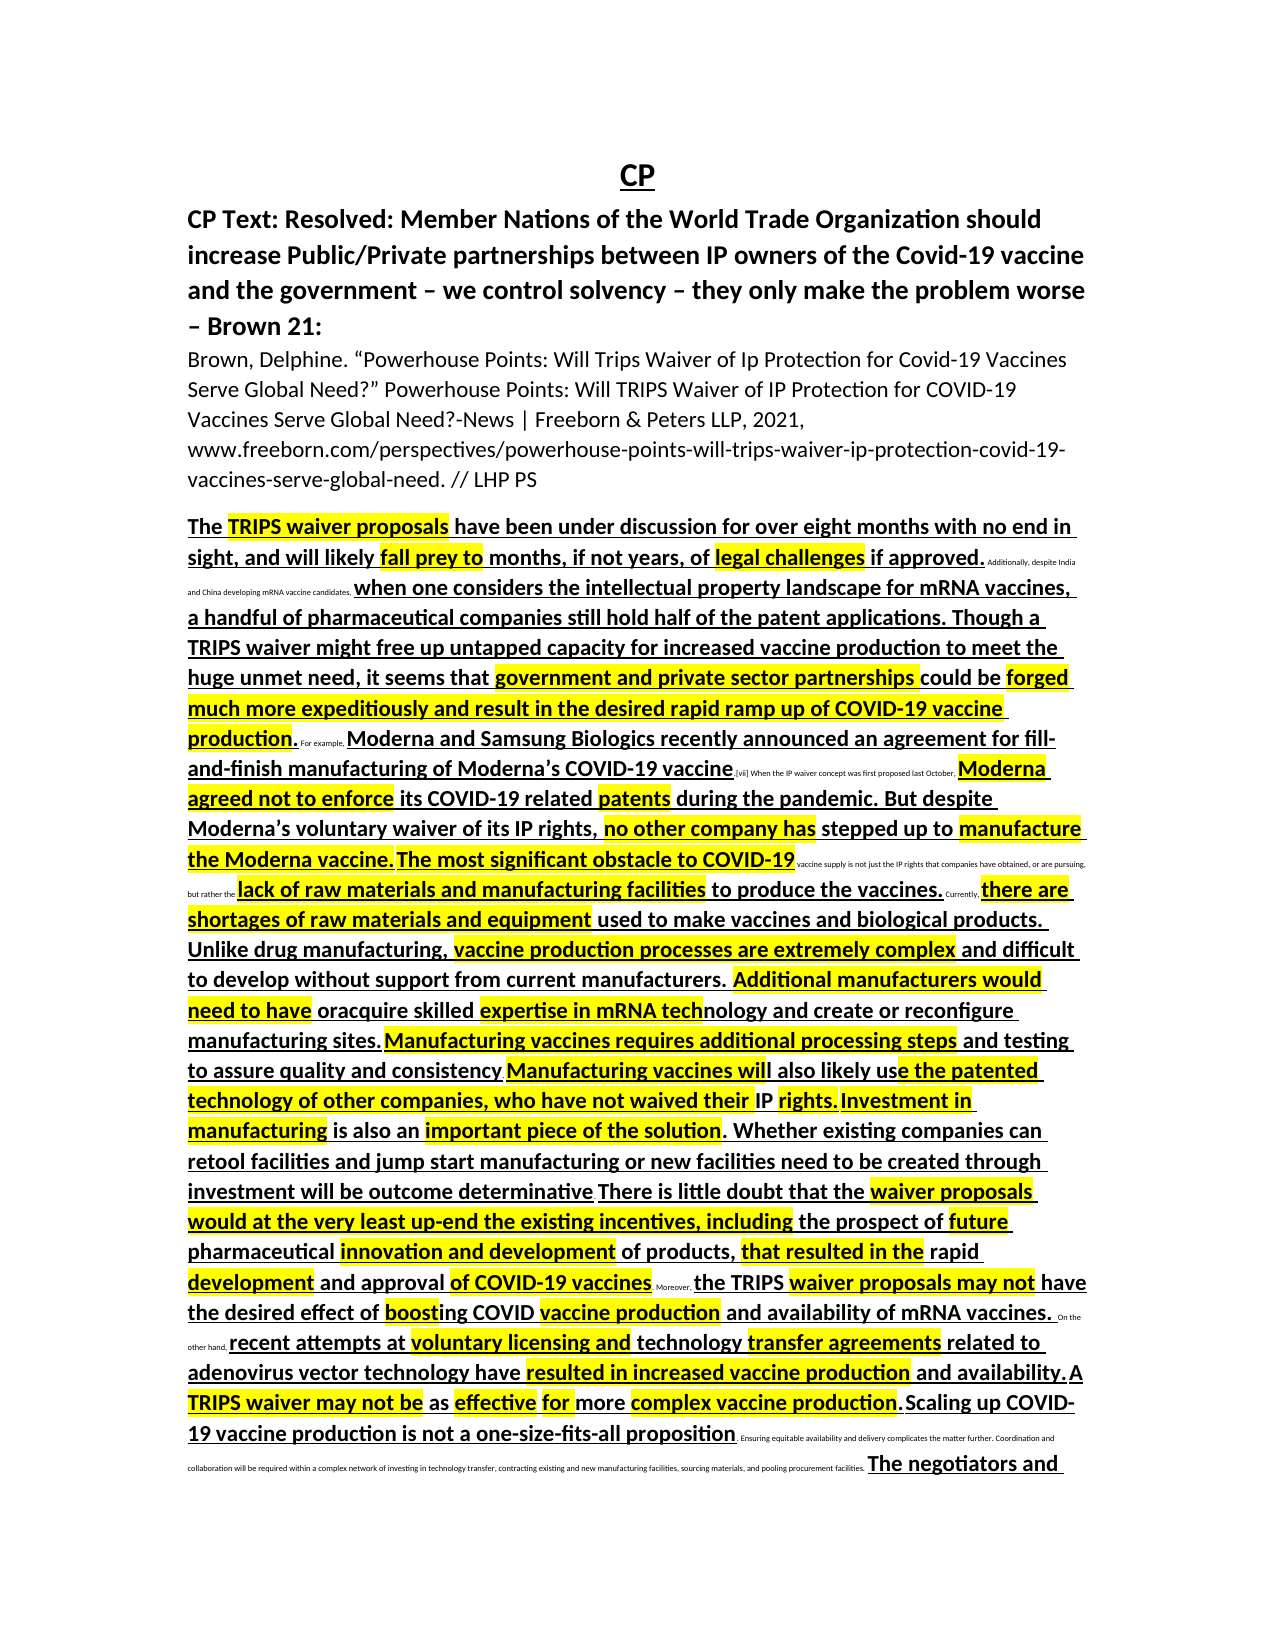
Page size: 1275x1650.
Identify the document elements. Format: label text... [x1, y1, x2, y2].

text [187, 840, 1087, 1477]
subtitle CP [187, 154, 1087, 195]
text Brown, Delphine. “Powerhouse Points: Will Trips Waiver of Ip Protection for Covid-19 Vaccines Serve Global Need?” Powerhouse Points: Will TRIPS Waiver of IP Protection for COVID-19 Vaccines Serve Global Need?-News | Freeborn & Peters LLP, 2021, www.freeborn.com/perspectives/powerhouse-points-will-trips-waiver-ip-protection-covid-19-vaccines-serve-global-need. // LHP PS [187, 345, 1087, 494]
subtitle CP Text: Resolved: Member Nations of the World Trade Organization should increase Public/Private partnerships between IP owners of the Covid-19 vaccine and the government – we control solvency – they only make the problem worse – Brown 21: [187, 202, 1087, 342]
